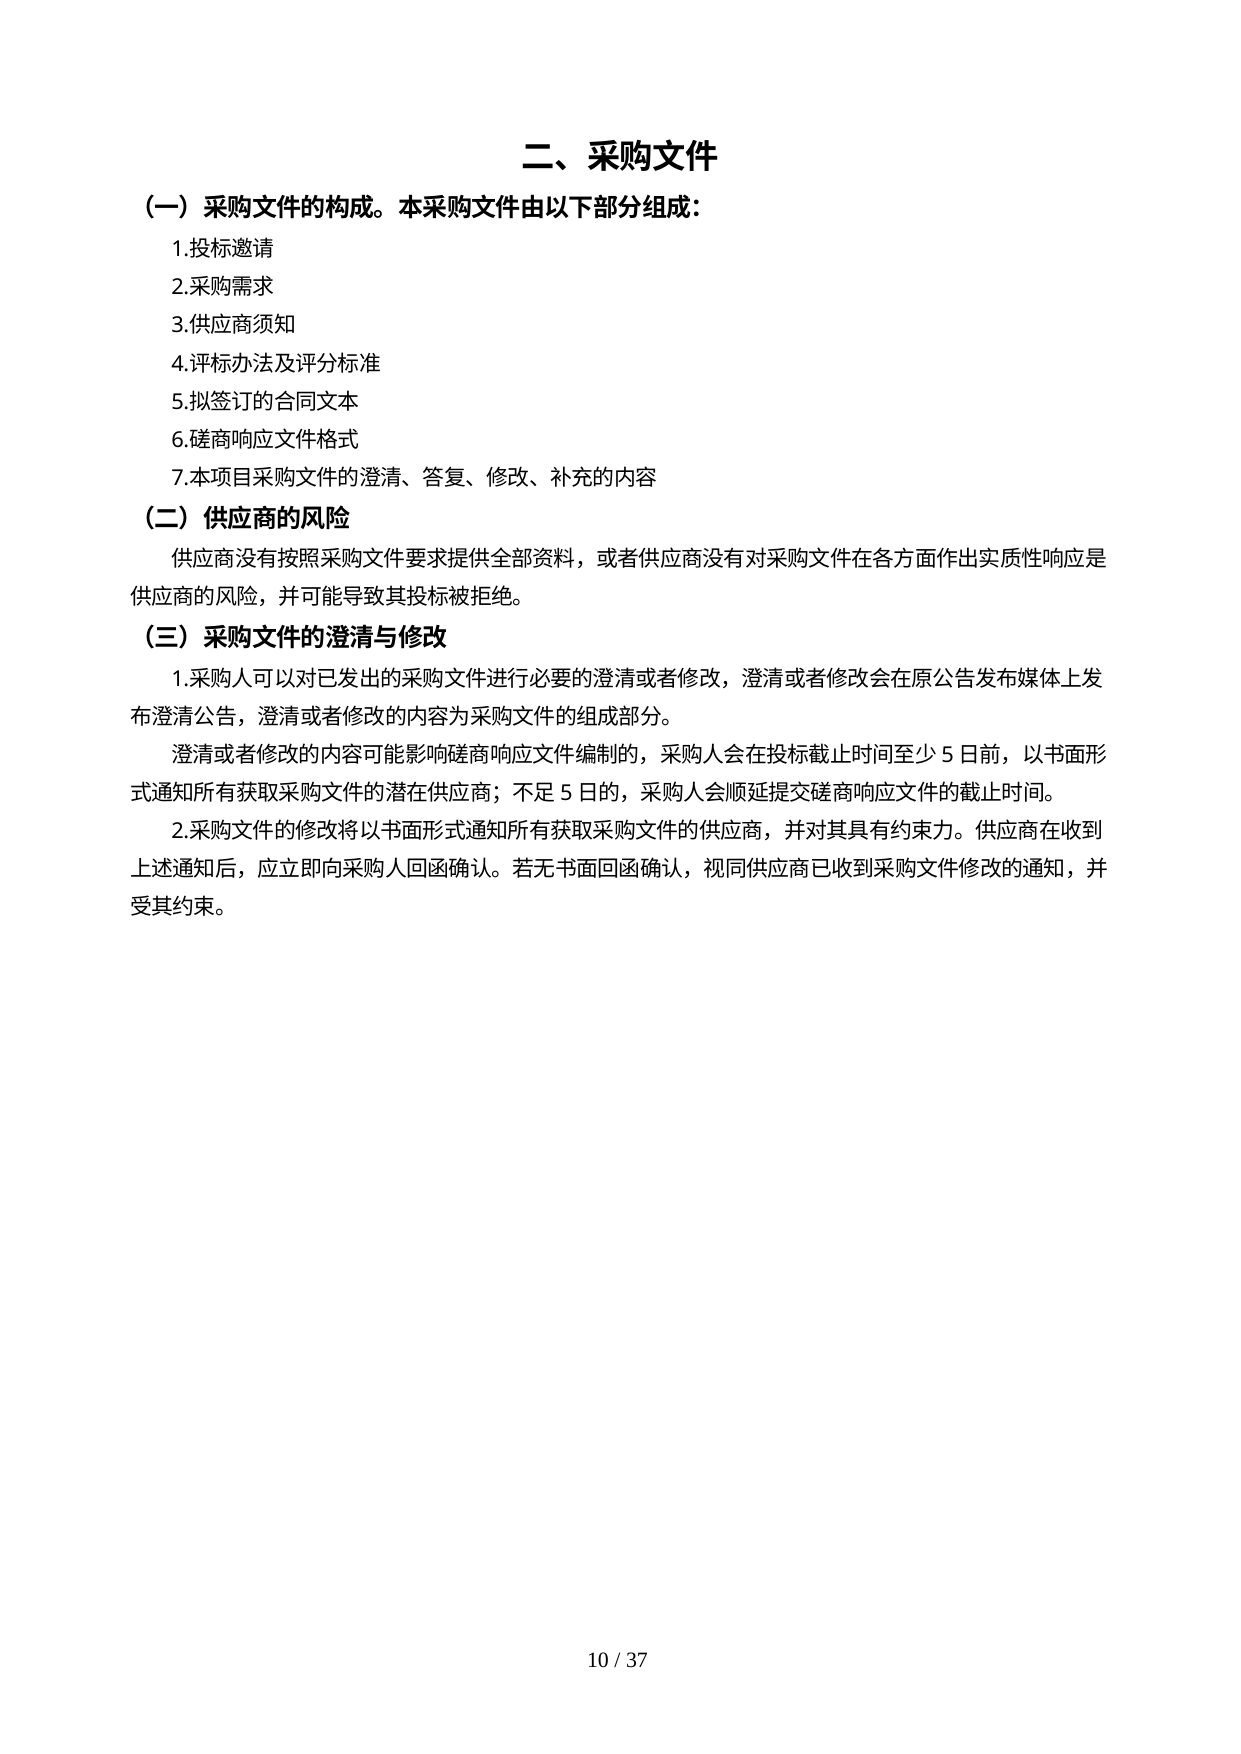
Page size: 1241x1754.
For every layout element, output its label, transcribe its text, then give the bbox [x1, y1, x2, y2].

text 7.本项目采购文件的澄清、答复、修改、补充的内容 [130, 460, 1110, 492]
text 1.投标邀请 [130, 231, 1110, 263]
text 澄清或者修改的内容可能影响磋商响应文件编制的，采购人会在投标截止时间至少5日前，以书面形式通知所有获取采购文件的潜在供应商；不足5日的，采购人会顺延提交磋商响应文件的截止时间。 [130, 737, 1110, 806]
text 3.供应商须知 [130, 307, 1110, 339]
text （二）供应商的风险 [130, 498, 1110, 534]
text （一）采购文件的构成。本采购文件由以下部分组成： [130, 188, 1110, 224]
text 6.磋商响应文件格式 [130, 422, 1110, 453]
text （三）采购文件的澄清与修改 [130, 617, 1110, 653]
text 2.采购需求 [130, 269, 1110, 301]
text 2.采购文件的修改将以书面形式通知所有获取采购文件的供应商，并对其具有约束力。供应商在收到上述通知后，应立即向采购人回函确认。若无书面回函确认，视同供应商已收到采购文件修改的通知，并受其约束。 [130, 813, 1110, 920]
text 二、采购文件 [130, 130, 1110, 178]
text 供应商没有按照采购文件要求提供全部资料，或者供应商没有对采购文件在各方面作出实质性响应是供应商的风险，并可能导致其投标被拒绝。 [130, 541, 1110, 611]
text 1.采购人可以对已发出的采购文件进行必要的澄清或者修改，澄清或者修改会在原公告发布媒体上发布澄清公告，澄清或者修改的内容为采购文件的组成部分。 [130, 661, 1110, 730]
text 5.拟签订的合同文本 [130, 384, 1110, 415]
text 4.评标办法及评分标准 [130, 346, 1110, 377]
